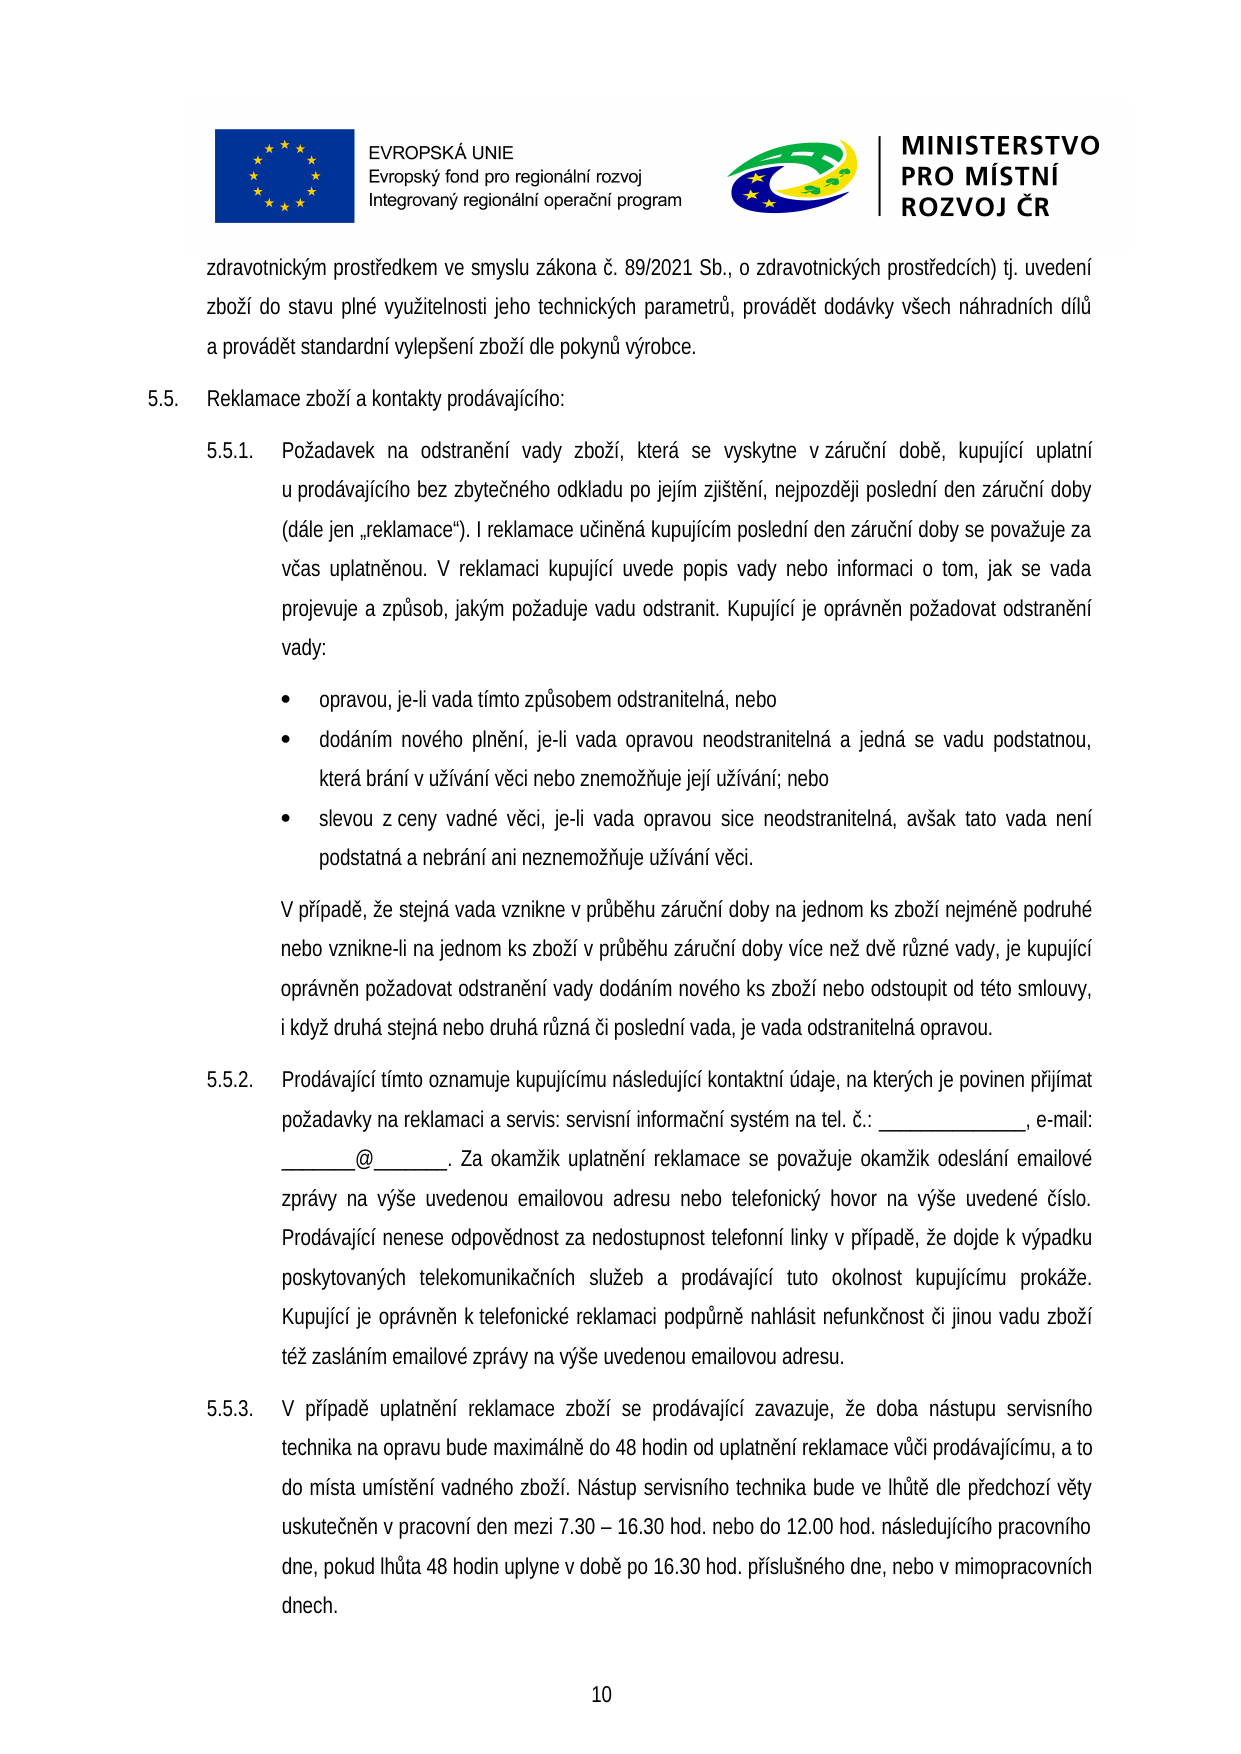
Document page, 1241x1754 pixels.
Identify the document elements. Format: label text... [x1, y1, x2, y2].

list dodáním nového plnění, je-li vada opravou neodstranitelná a jedná se vadu podstatnou, která brání v užívání věci nebo znemožňuje její užívání; nebo [282, 726, 1093, 791]
list Reklamace zboží a kontakty prodávajícího: [148, 385, 1093, 411]
list Prodávající tímto oznamuje kupujícímu následující kontaktní údaje, na kterých je povinen přijímat požadavky na reklamaci a servis: servisní informační systém na tel. č.: ______________, e-mail: _______@_______. Za okamžik uplatnění reklamace se považuje okamžik odeslání emailové zprávy na výše uvedenou emailovou adresu nebo telefonický hovor na výše uvedené číslo. Prodávající nenese odpovědnost za nedostupnost telefonní linky v případě, že dojde k výpadku poskytovaných telekomunikačních služeb a prodávající tuto okolnost kupujícímu prokáže. Kupující je oprávněn k telefonické reklamaci podpůrně nahlásit nefunkčnost či jinou vadu zboží též zasláním emailové zprávy na výše uvedenou emailovou adresu. [207, 1066, 1093, 1369]
text V případě, že stejná vada vznikne v průběhu záruční doby na jednom ks zboží nejméně podruhé nebo vznikne-li na jednom ks zboží v průběhu záruční doby více než dvě různé vady, je kupující oprávněn požadovat odstranění vady dodáním nového ks zboží nebo odstoupit od této smlouvy, i když druhá stejná nebo druhá různá či poslední vada, je vada odstranitelná opravou. [243, 896, 1093, 1041]
list opravou, je-li vada tímto způsobem odstranitelná, nebo [282, 686, 1093, 712]
list V případě uplatnění reklamace zboží se prodávající zavazuje, že doba nástupu servisního technika na opravu bude maximálně do 48 hodin od uplatnění reklamace vůči prodávajícímu, a to do místa umístění vadného zboží. Nástup servisního technika bude ve lhůtě dle předchozí věty uskutečněn v pracovní den mezi 7.30 – 16.30 hod. nebo do 12.00 hod. následujícího pracovního dne, pokud lhůta 48 hodin uplyne v době po 16.30 hod. příslušného dne, nebo v mimopracovních dnech. [207, 1395, 1093, 1618]
picture [184, 97, 1130, 254]
list Požadavek na odstranění vady zboží, která se vyskytne v záruční době, kupující uplatní u prodávajícího bez zbytečného odkladu po jejím zjištění, nejpozději poslední den záruční doby (dále jen „reklamace“). I reklamace učiněná kupujícím poslední den záruční doby se považuje za včas uplatněnou. V reklamaci kupující uvede popis vady nebo informaci o tom, jak se vada projevuje a způsob, jakým požaduje vadu odstranit. Kupující je oprávněn požadovat odstranění vady: [207, 437, 1093, 660]
list slevou z ceny vadné věci, je-li vada opravou sice neodstranitelná, avšak tato vada není podstatná a nebrání ani neznemožňuje užívání věci. [282, 804, 1093, 870]
